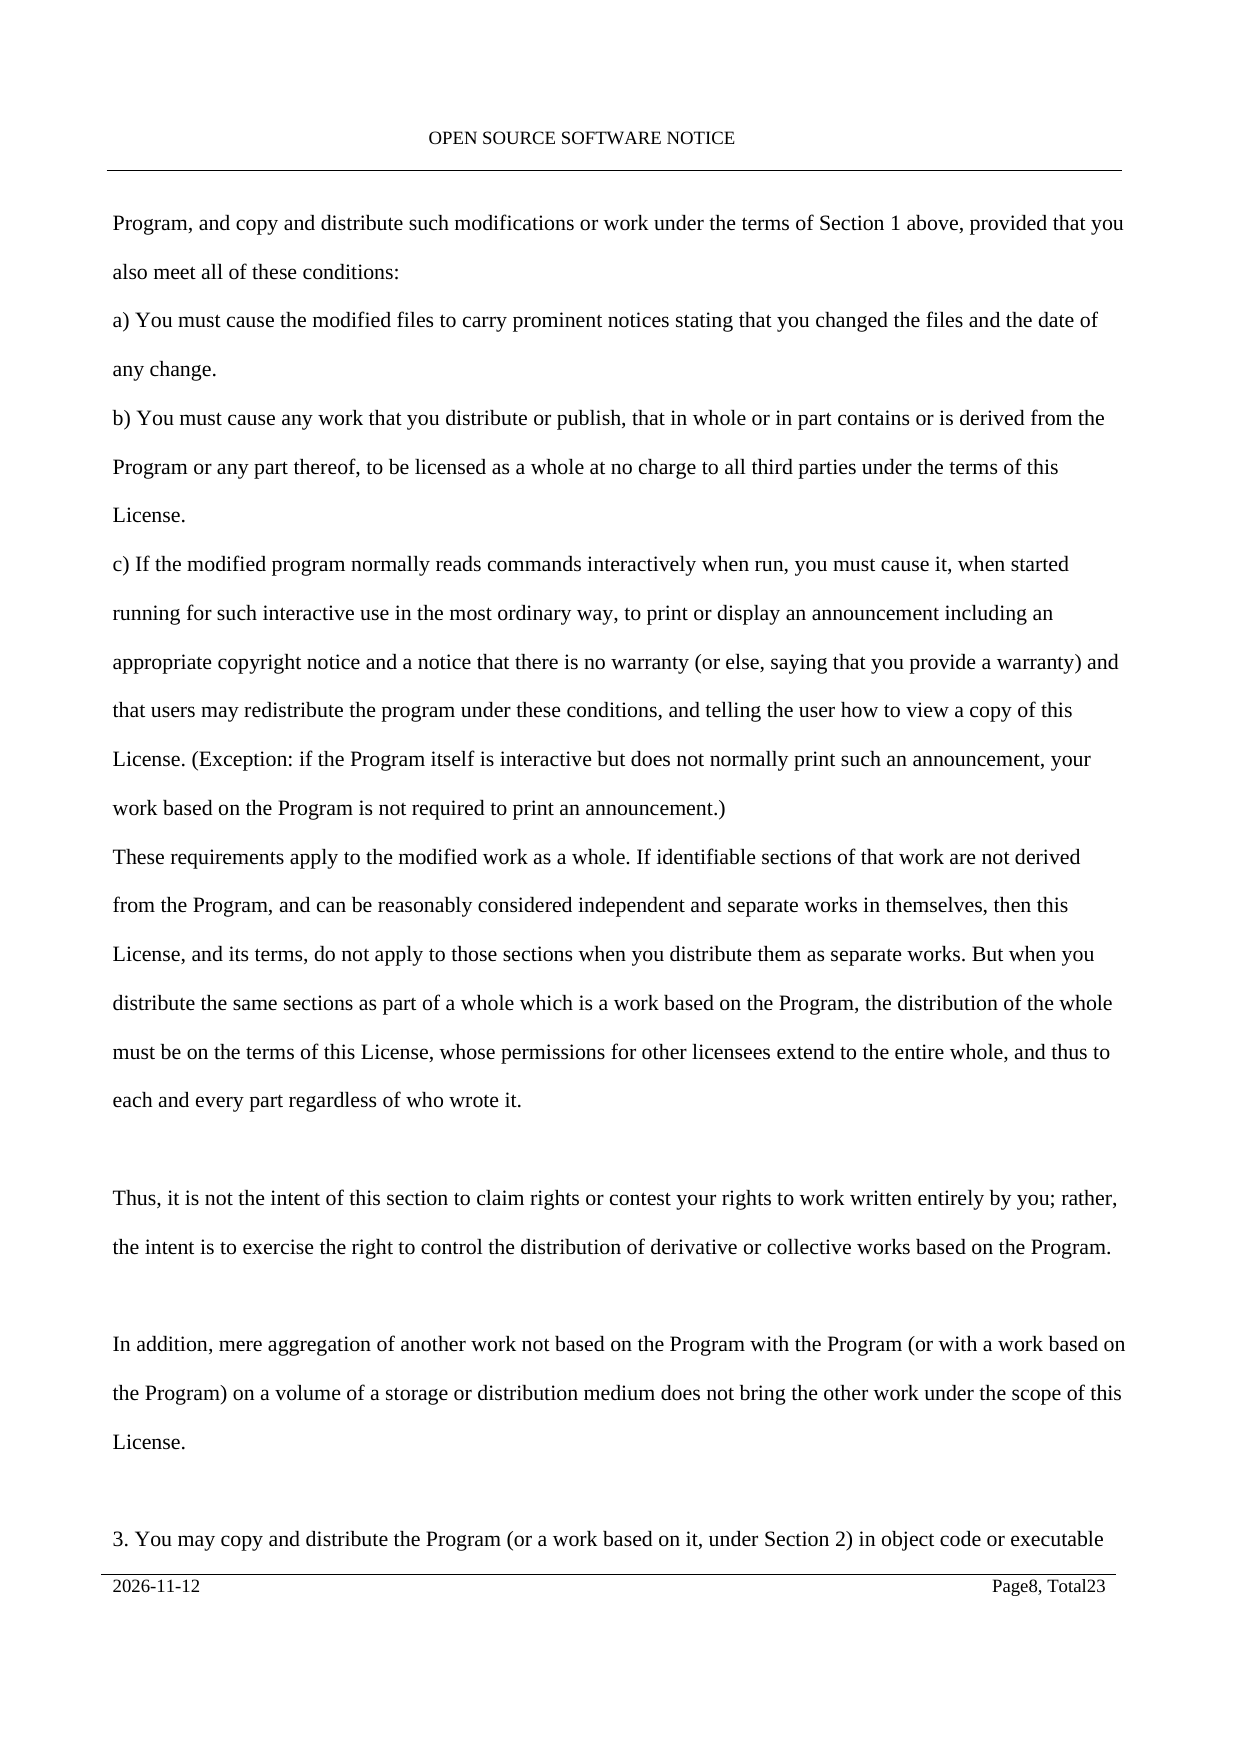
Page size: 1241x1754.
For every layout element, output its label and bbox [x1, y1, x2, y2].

text [112, 206, 1128, 1555]
